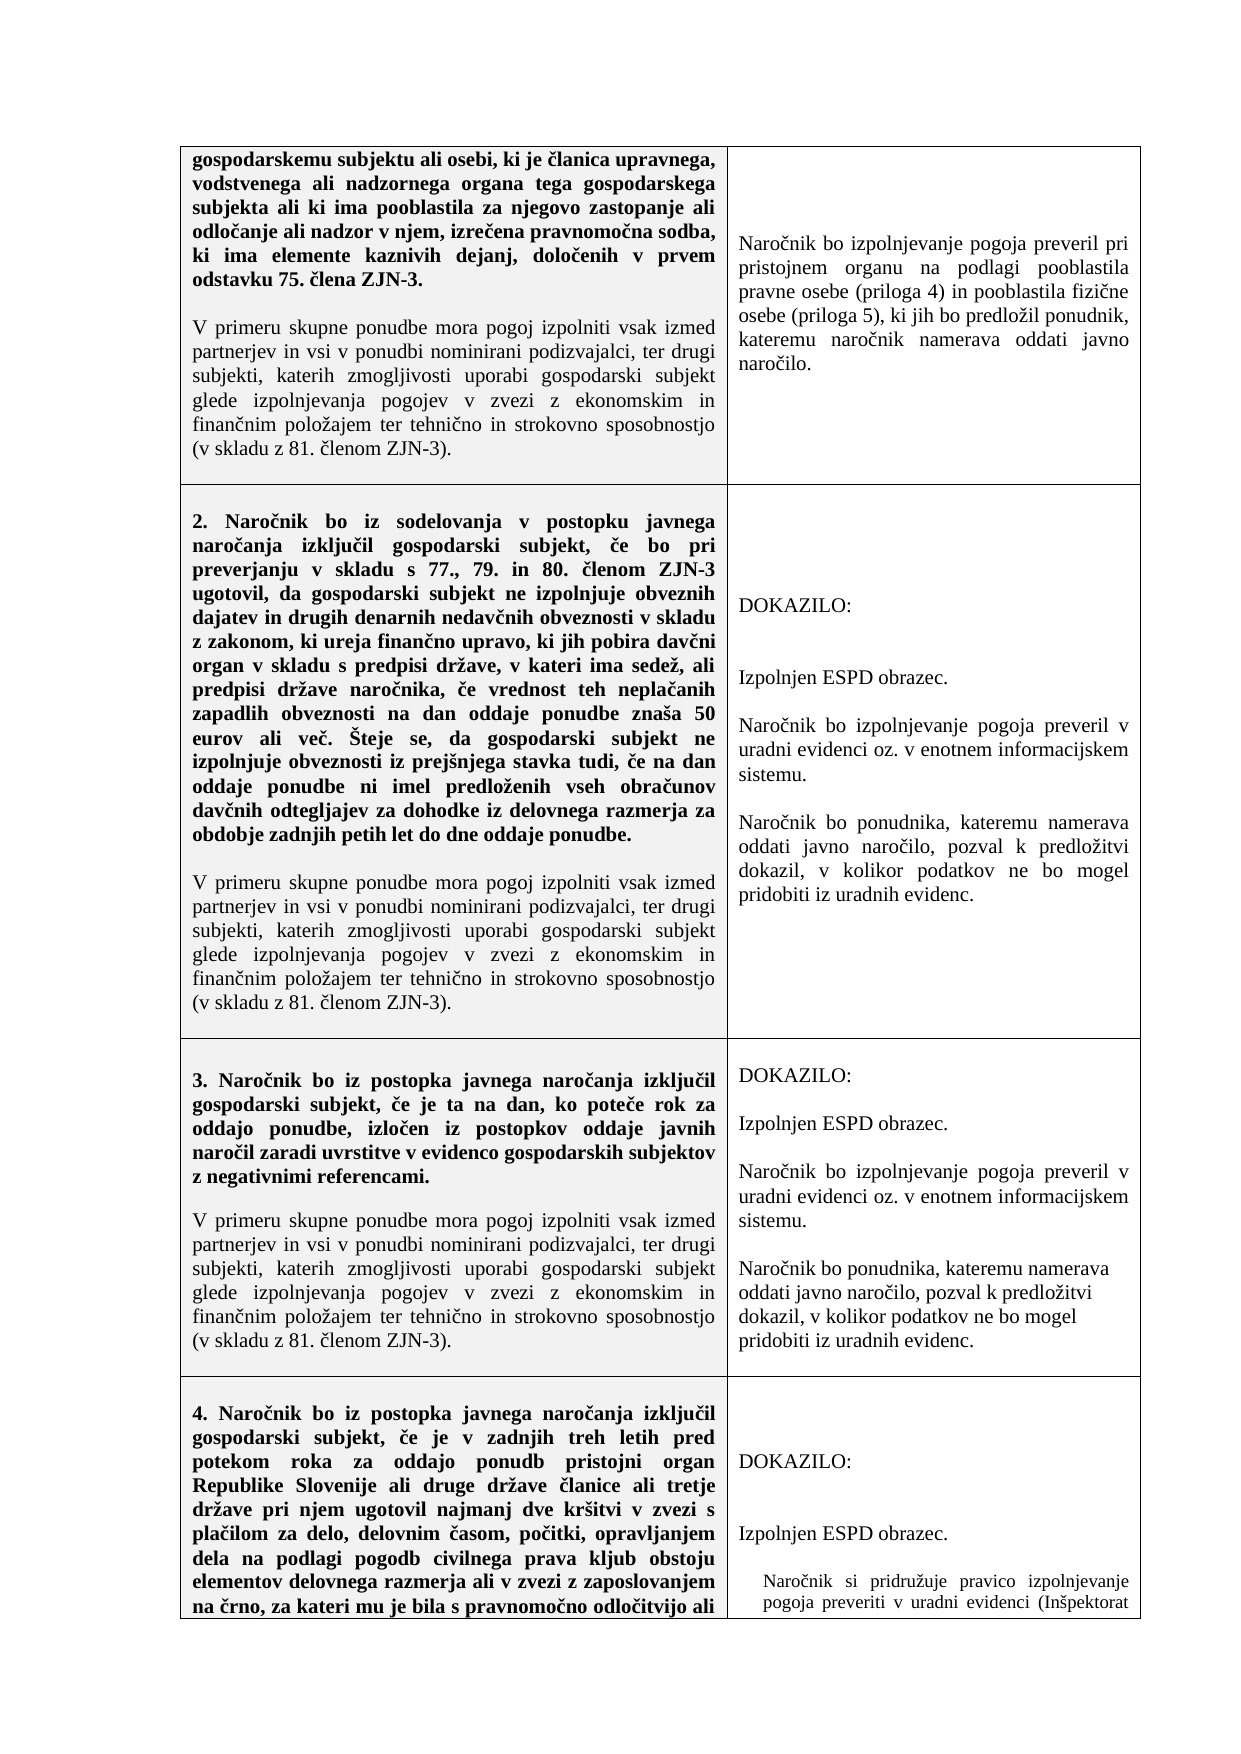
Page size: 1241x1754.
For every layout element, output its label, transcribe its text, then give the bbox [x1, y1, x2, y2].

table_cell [728, 147, 1140, 484]
table_cell 2. Naročnik bo iz sodelovanja v postopku javnega naročanja izključil gospodarski subjekt, če bo pri preverjanju v skladu s 77., 79. in 80. členom ZJN-3 ugotovil, da gospodarski subjekt ne izpolnjuje obveznih dajatev in drugih denarnih nedavčnih obveznosti v skladu z zakonom, ki ureja finančno upravo, ki jih pobira davčni organ v skladu s predpisi države, v kateri ima sedež, ali predpisi države naročnika, če vrednost teh neplačanih zapadlih obveznosti na dan oddaje ponudbe znaša 50 eurov ali več. Šteje se, da gospodarski subjekt ne izpolnjuje obveznosti iz prejšnjega stavka tudi, če na dan oddaje ponudbe ni imel predloženih vseh obračunov davčnih odtegljajev za dohodke iz delovnega razmerja za obdobje zadnjih petih let do dne oddaje ponudbe. V primeru skupne ponudbe mora pogoj izpolniti vsak izmed partnerjev in vsi v ponudbi nominirani podizvajalci, ter drugi subjekti, katerih zmogljivosti uporabi gospodarski subjekt glede izpolnjevanja pogojev v zvezi z ekonomskim in finančnim položajem ter tehnično in strokovno sposobnostjo (v skladu z 81. členom ZJN-3). [181, 485, 727, 1038]
table_cell DOKAZILO: Izpolnjen ESPD obrazec. Naročnik bo izpolnjevanje pogoja preveril v uradni evidenci oz. v enotnem informacijskem sistemu. Naročnik bo ponudnika, kateremu namerava oddati javno naročilo, pozval k predložitvi dokazil, v kolikor podatkov ne bo mogel pridobiti iz uradnih evidenc. [728, 1039, 1140, 1376]
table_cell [181, 1377, 727, 1618]
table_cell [728, 1377, 1140, 1618]
table_cell DOKAZILO: Izpolnjen ESPD obrazec. Naročnik bo izpolnjevanje pogoja preveril v uradni evidenci oz. v enotnem informacijskem sistemu. Naročnik bo ponudnika, kateremu namerava oddati javno naročilo, pozval k predložitvi dokazil, v kolikor podatkov ne bo mogel pridobiti iz uradnih evidenc. [728, 485, 1140, 1038]
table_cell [181, 147, 727, 484]
table_cell 3. Naročnik bo iz postopka javnega naročanja izključil gospodarski subjekt, če je ta na dan, ko poteče rok za oddajo ponudbe, izločen iz postopkov oddaje javnih naročil zaradi uvrstitve v evidenco gospodarskih subjektov z negativnimi referencami. V primeru skupne ponudbe mora pogoj izpolniti vsak izmed partnerjev in vsi v ponudbi nominirani podizvajalci, ter drugi subjekti, katerih zmogljivosti uporabi gospodarski subjekt glede izpolnjevanja pogojev v zvezi z ekonomskim in finančnim položajem ter tehnično in strokovno sposobnostjo (v skladu z 81. členom ZJN-3). [181, 1039, 727, 1376]
